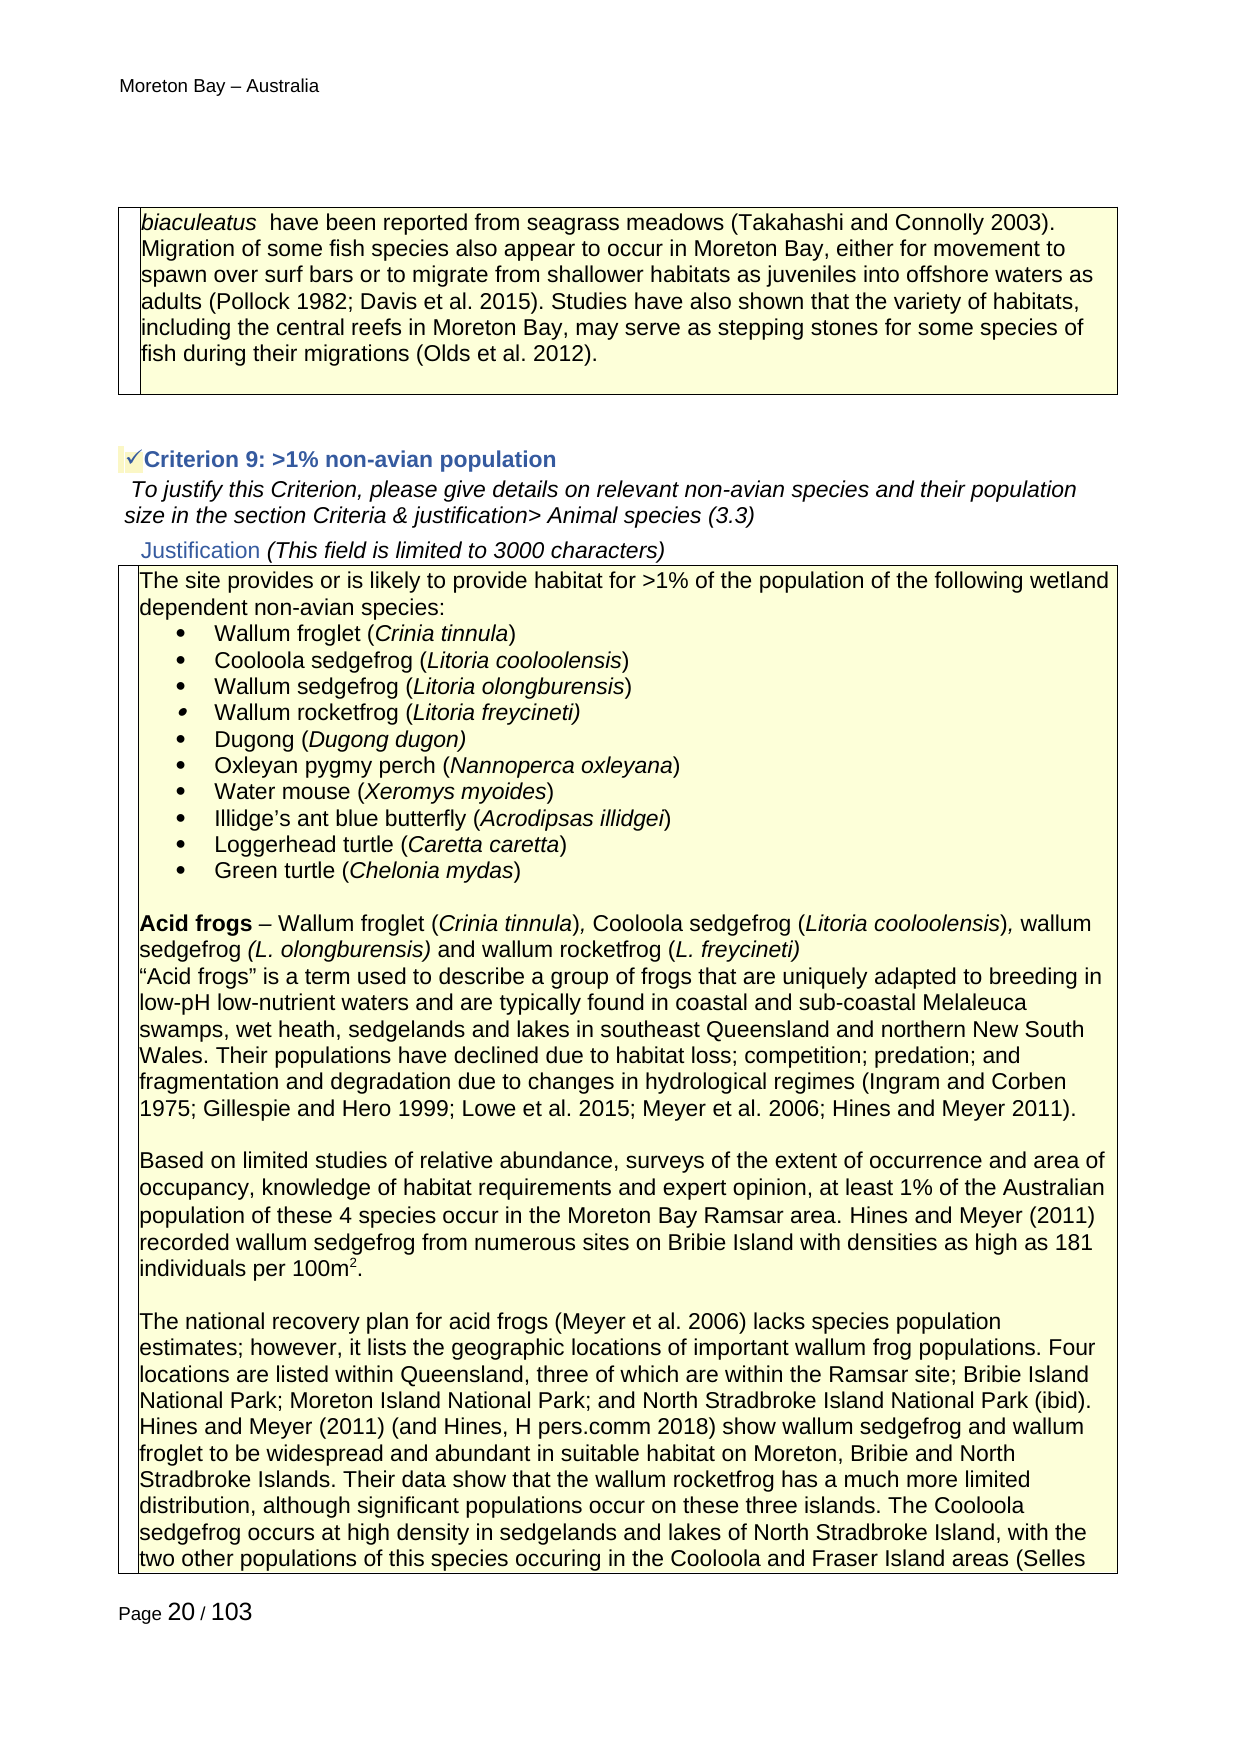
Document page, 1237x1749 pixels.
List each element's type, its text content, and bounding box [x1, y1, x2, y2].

text Criterion 9: >1% non-avian population [124, 446, 1118, 473]
table_header [119, 566, 138, 1572]
table_header [119, 208, 140, 394]
text Justification (This field is limited to 3000 characters) [141, 537, 1118, 563]
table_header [141, 208, 1117, 394]
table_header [139, 566, 1117, 1572]
text To justify this Criterion, please give details on relevant non-avian species and their population size in the section Criteria & justification> Animal species (3.3) [124, 476, 1118, 528]
